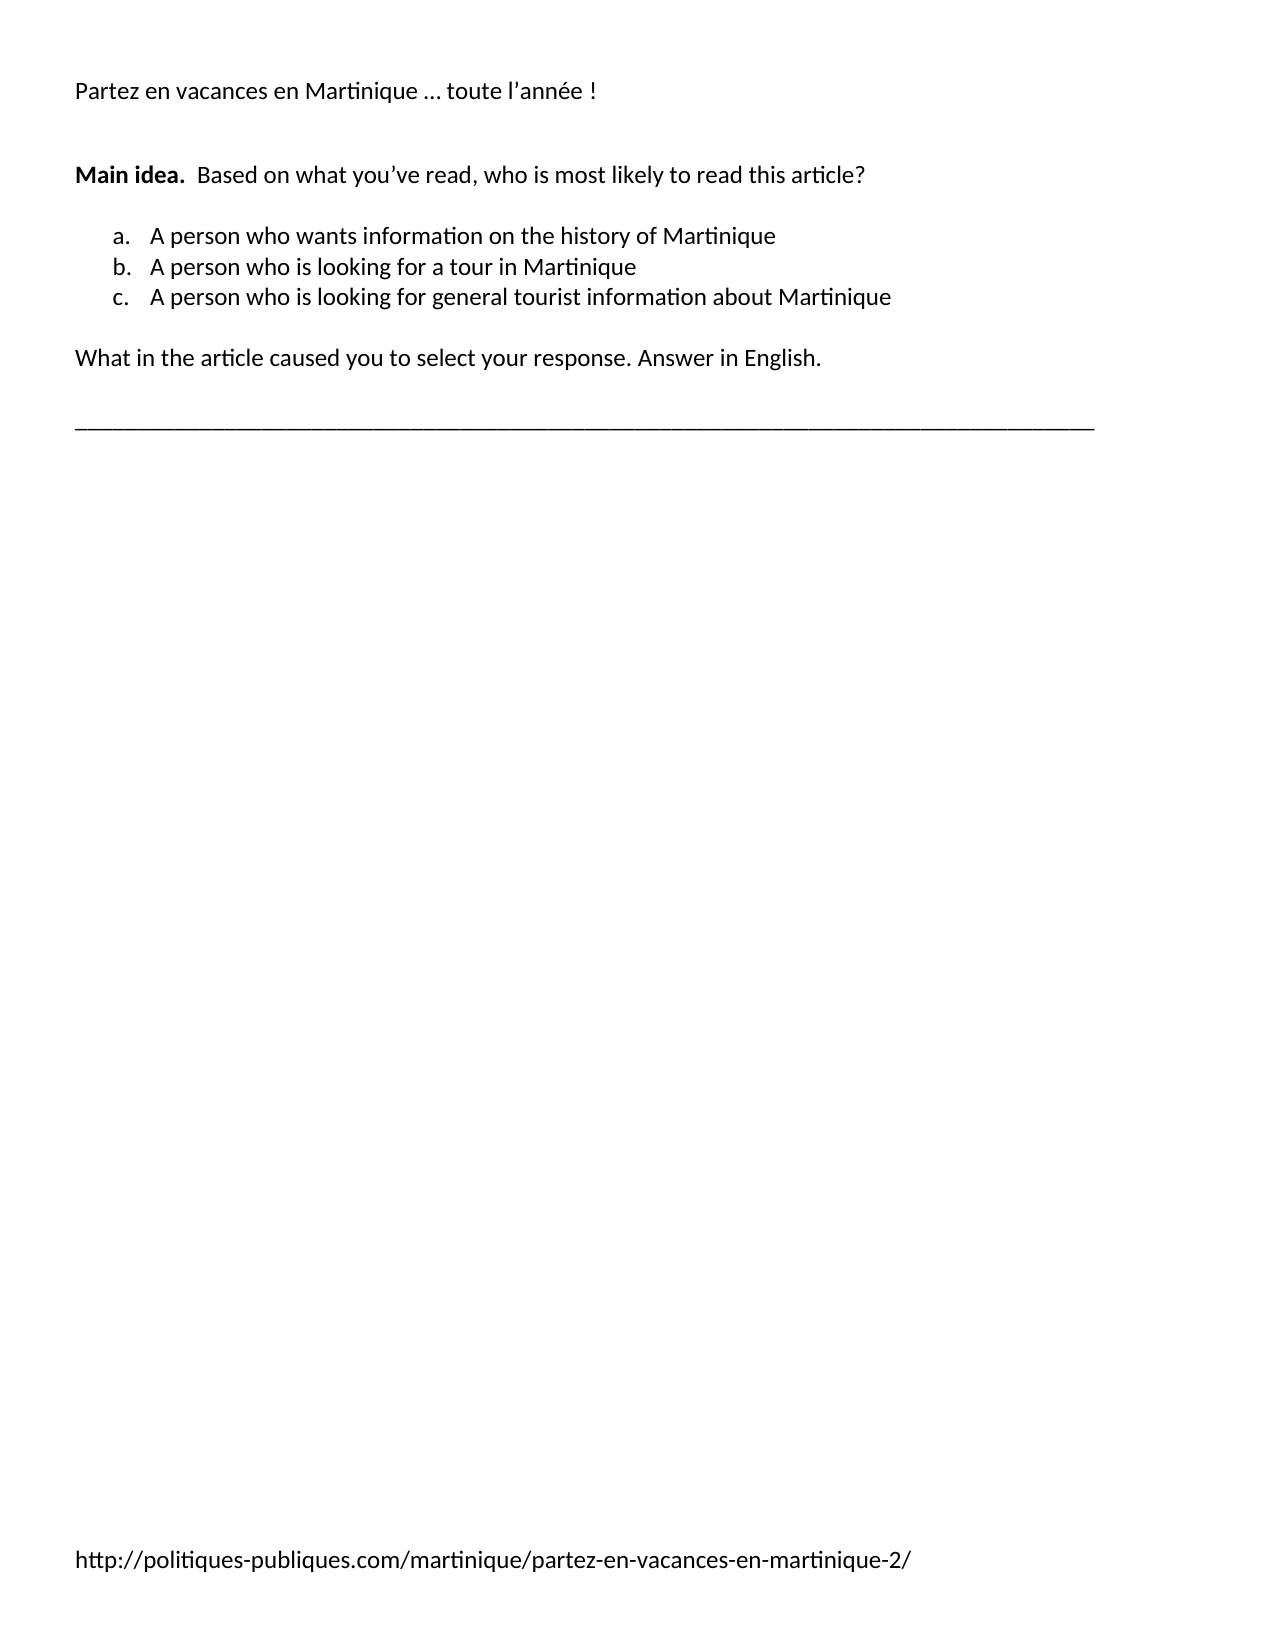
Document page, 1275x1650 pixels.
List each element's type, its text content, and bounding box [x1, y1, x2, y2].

list A person who is looking for general tourist information about Martinique [112, 282, 1200, 312]
list A person who wants information on the history of Martinique [112, 221, 1200, 251]
text Main idea. Based on what you’ve read, who is most likely to read this article? [75, 159, 1200, 190]
text What in the article caused you to select your response. Answer in English. [75, 343, 1200, 373]
text __________________________________________________________________________________ [75, 404, 1200, 434]
list A person who is looking for a tour in Martinique [112, 251, 1200, 282]
